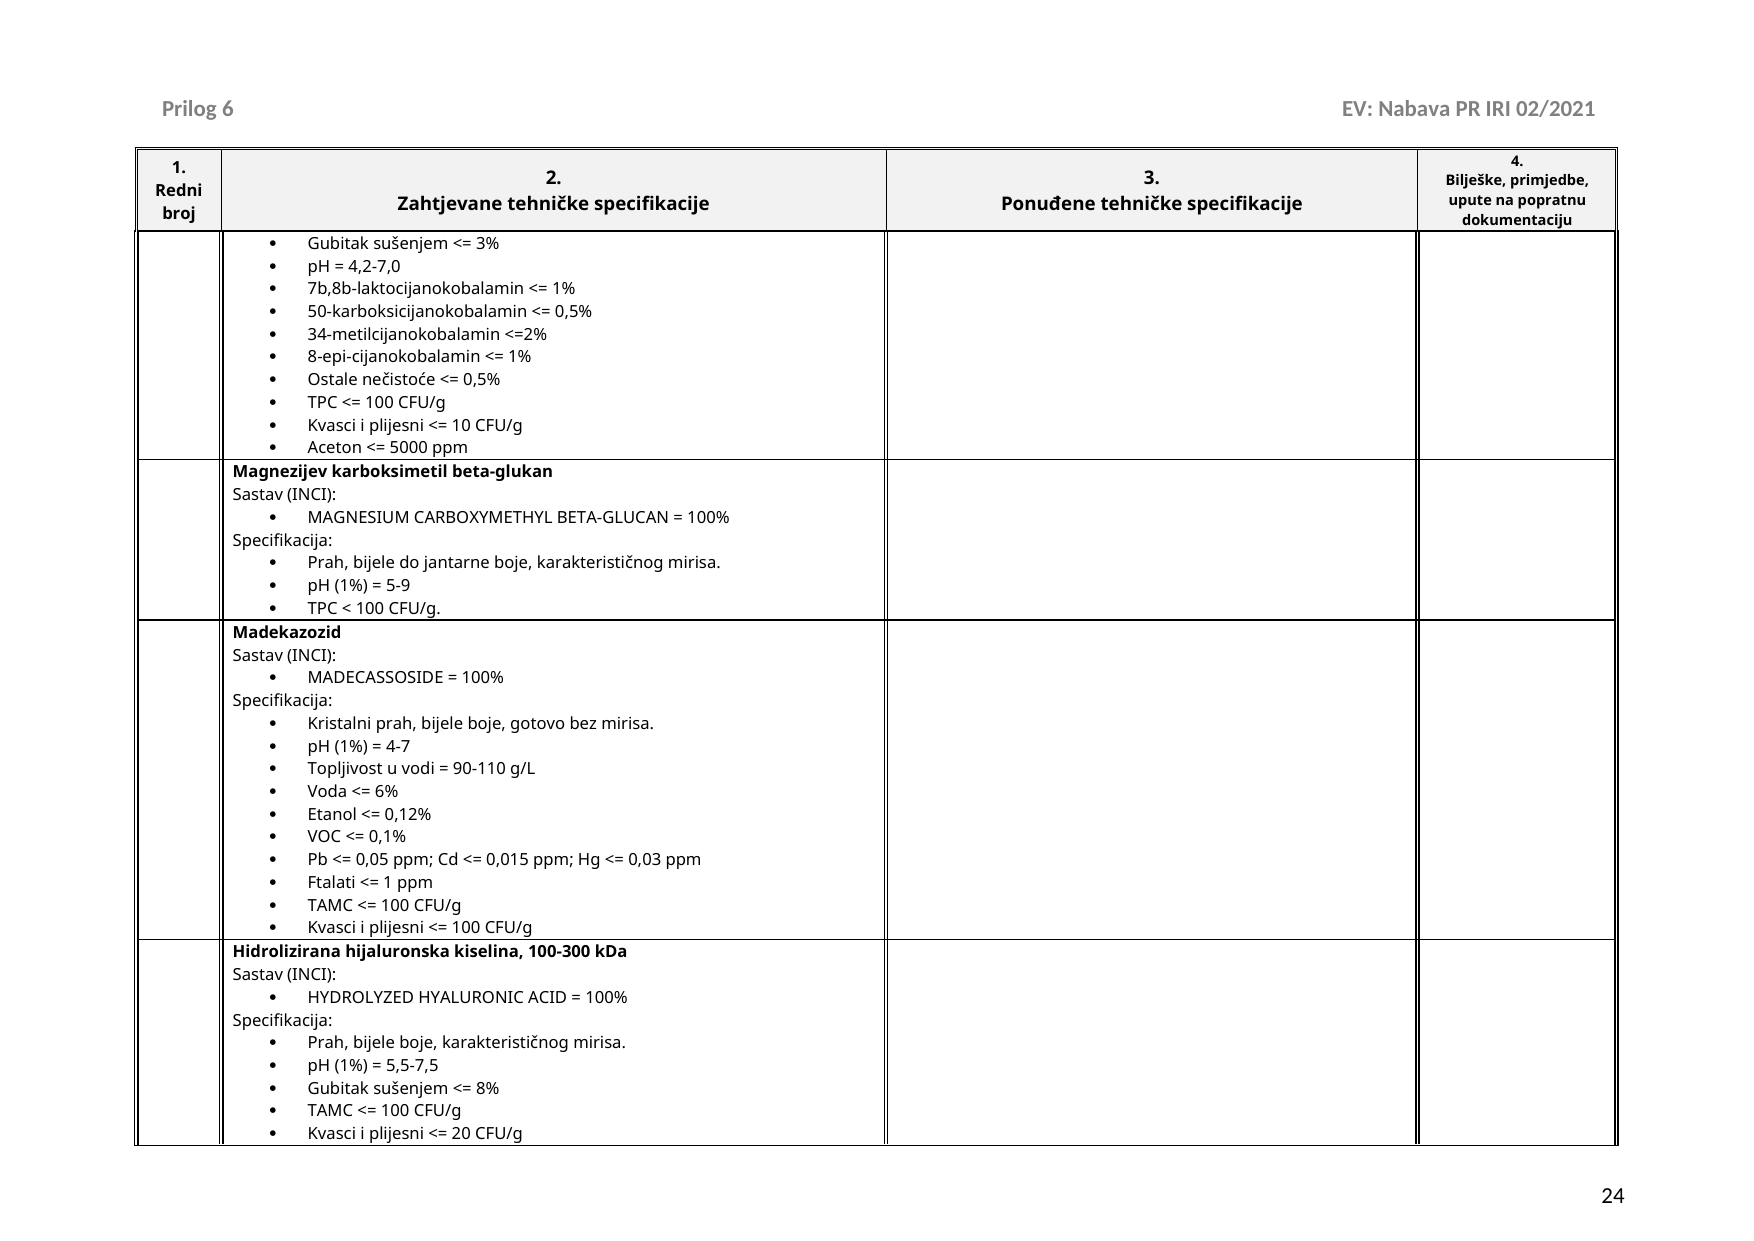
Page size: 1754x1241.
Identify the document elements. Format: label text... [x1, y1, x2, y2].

table_cell [139, 621, 219, 938]
table_cell Magnezijev karboksimetil beta-glukan Sastav (INCI): MAGNESIUM CARBOXYMETHYL BETA-GLUCAN = 100% Specifikacija: Prah, bijele do jantarne boje, karakterističnog mirisa. pH (1%) = 5-9 TPC < 100 CFU/g. [224, 460, 884, 619]
table_cell [1420, 940, 1614, 1144]
table_cell [888, 940, 1415, 1144]
table_cell [139, 460, 219, 619]
table_cell [139, 232, 219, 458]
table_header 2. Zahtjevane tehničke specifikacije [222, 150, 886, 230]
table_header 4. Bilješke, primjedbe, upute na popratnu dokumentaciju [1418, 150, 1615, 230]
table_cell Madekazozid Sastav (INCI): MADECASSOSIDE = 100% Specifikacija: Kristalni prah, bijele boje, gotovo bez mirisa. pH (1%) = 4-7 Topljivost u vodi = 90-110 g/L Voda <= 6% Etanol <= 0,12% VOC <= 0,1% Pb <= 0,05 ppm; Cd <= 0,015 ppm; Hg <= 0,03 ppm Ftalati <= 1 ppm TAMC <= 100 CFU/g Kvasci i plijesni <= 100 CFU/g [224, 621, 884, 938]
table_cell [1420, 232, 1614, 458]
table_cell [224, 232, 884, 458]
table_cell Hidrolizirana hijaluronska kiselina, 100-300 kDa Sastav (INCI): HYDROLYZED HYALURONIC ACID = 100% Specifikacija: Prah, bijele boje, karakterističnog mirisa. pH (1%) = 5,5-7,5 Gubitak sušenjem <= 8% TAMC <= 100 CFU/g Kvasci i plijesni <= 20 CFU/g [224, 940, 884, 1144]
table_cell [888, 232, 1415, 458]
table_cell [888, 621, 1415, 938]
table_cell [1420, 621, 1614, 938]
table_cell [888, 460, 1415, 619]
table_cell [1420, 460, 1614, 619]
table_cell [139, 940, 219, 1144]
table_header 1. Redni broj [138, 150, 221, 230]
table_header 3. Ponuđene tehničke specifikacije [887, 150, 1417, 230]
